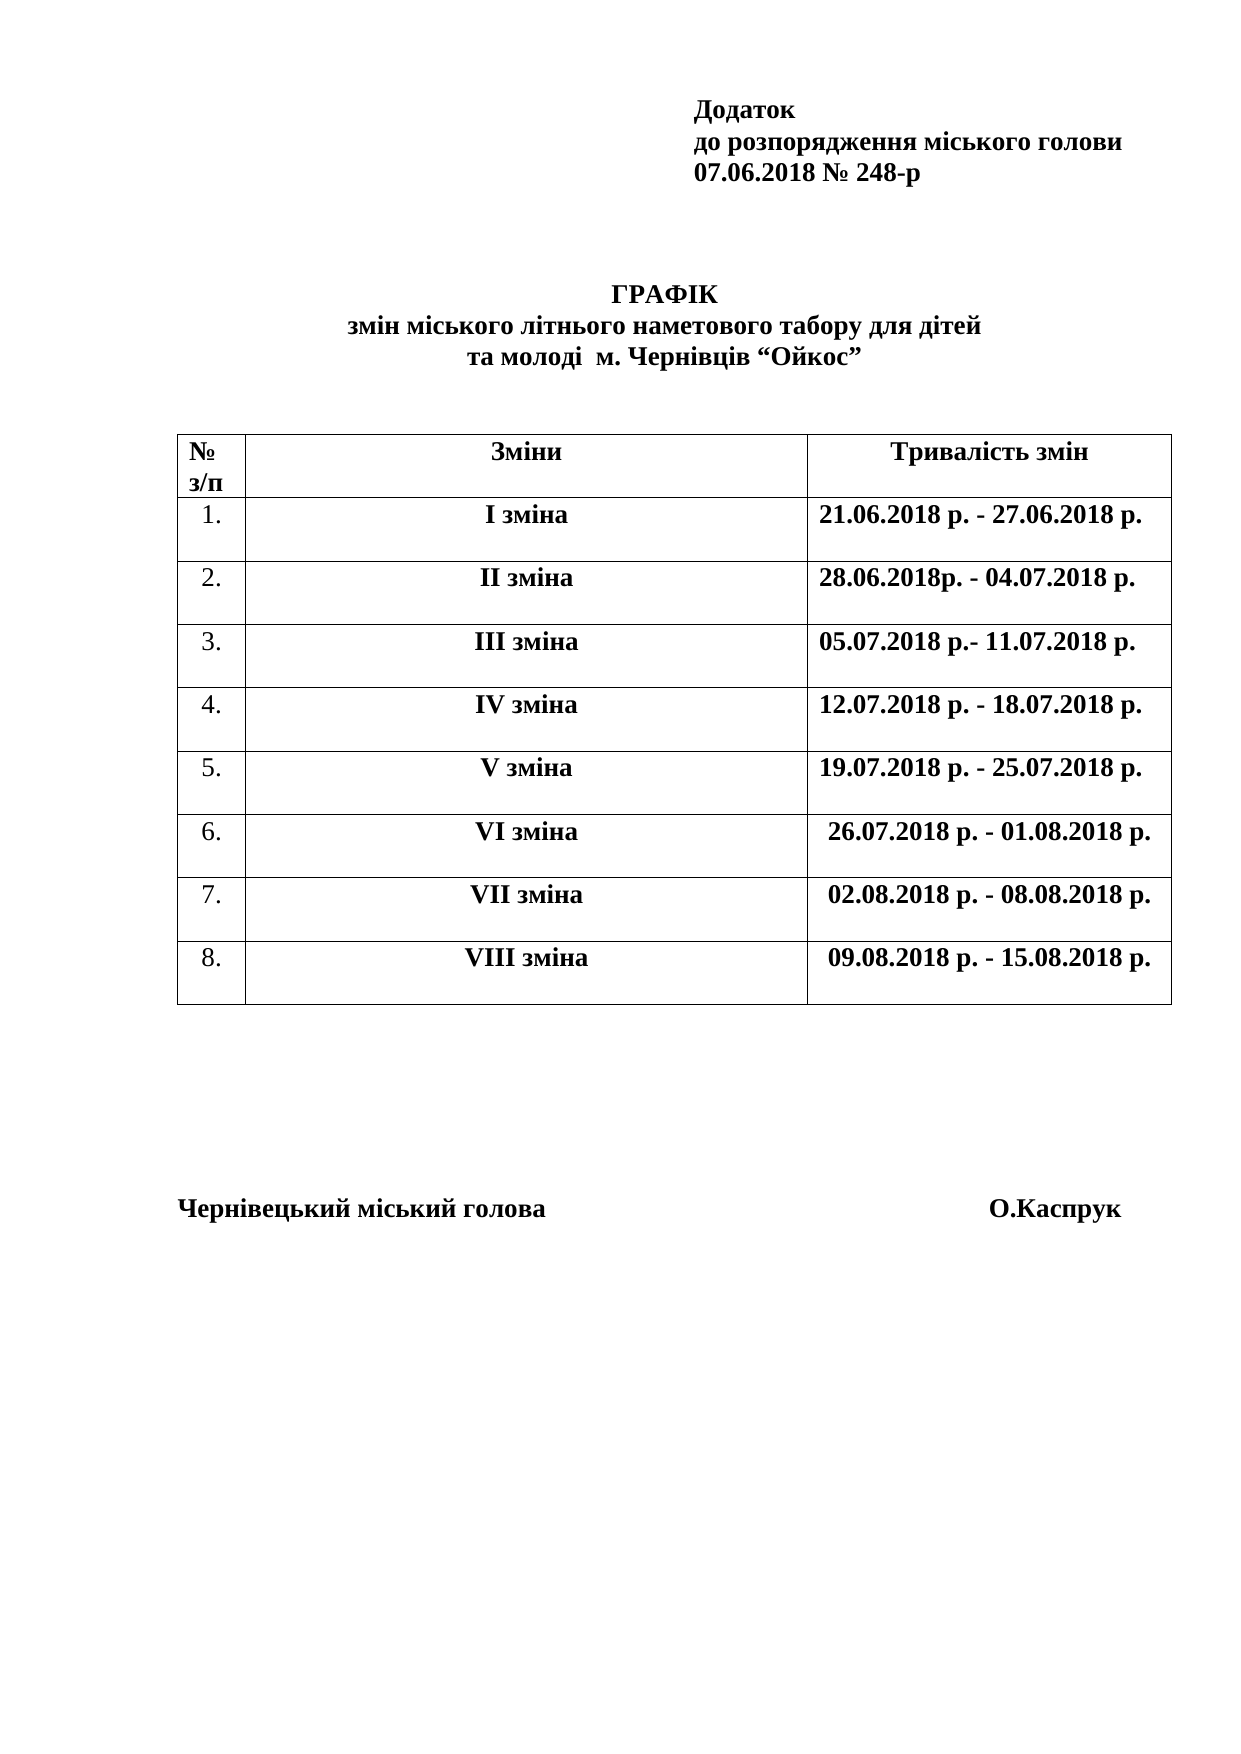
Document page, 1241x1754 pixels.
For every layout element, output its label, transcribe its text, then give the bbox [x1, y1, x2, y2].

table_cell 12.07.2018 р. - 18.07.2018 р. [808, 688, 1171, 751]
table_cell VІІІ зміна [246, 942, 807, 1004]
text змін міського літнього наметового табору для дітей [177, 309, 1152, 340]
text до розпорядження міського голови [620, 125, 1152, 156]
table_cell 5. [178, 752, 245, 814]
text 07.06.2018 № 248-р [693, 156, 1152, 187]
table_cell 21.06.2018 р. - 27.06.2018 р. [808, 498, 1171, 561]
table_cell 2. [178, 562, 245, 624]
table_cell 3. [178, 625, 245, 687]
text ГРАФІК [177, 278, 1152, 309]
table_cell 1. [178, 498, 245, 561]
table_cell ІІІ зміна [246, 625, 807, 687]
table_cell ІV зміна [246, 688, 807, 751]
table_cell 26.07.2018 р. - 01.08.2018 р. [808, 815, 1171, 877]
table_cell 8. [178, 942, 245, 1004]
table_cell 6. [178, 815, 245, 877]
text Додаток [693, 94, 1152, 125]
table_cell 19.07.2018 р. - 25.07.2018 р. [808, 752, 1171, 814]
table_cell 09.08.2018 р. - 15.08.2018 р. [808, 942, 1171, 1004]
table_cell 7. [178, 878, 245, 941]
table_cell 05.07.2018 р.- 11.07.2018 р. [808, 625, 1171, 687]
table_cell 02.08.2018 р. - 08.08.2018 р. [808, 878, 1171, 941]
table_cell 28.06.2018р. - 04.07.2018 р. [808, 562, 1171, 624]
table_cell ІІ зміна [246, 562, 807, 624]
table_header Тривалість змін [808, 435, 1171, 497]
table_cell 4. [178, 688, 245, 751]
text Чернівецький міський голова О.Каспрук [177, 1192, 1152, 1223]
table_cell V зміна [246, 752, 807, 814]
table_header № з/п [178, 435, 245, 497]
text та молоді м. Чернівців “Ойкос” [177, 340, 1152, 372]
table_cell І зміна [246, 498, 807, 561]
table_cell VІІ зміна [246, 878, 807, 941]
table_header Зміни [246, 435, 807, 497]
table_cell VІ зміна [246, 815, 807, 877]
